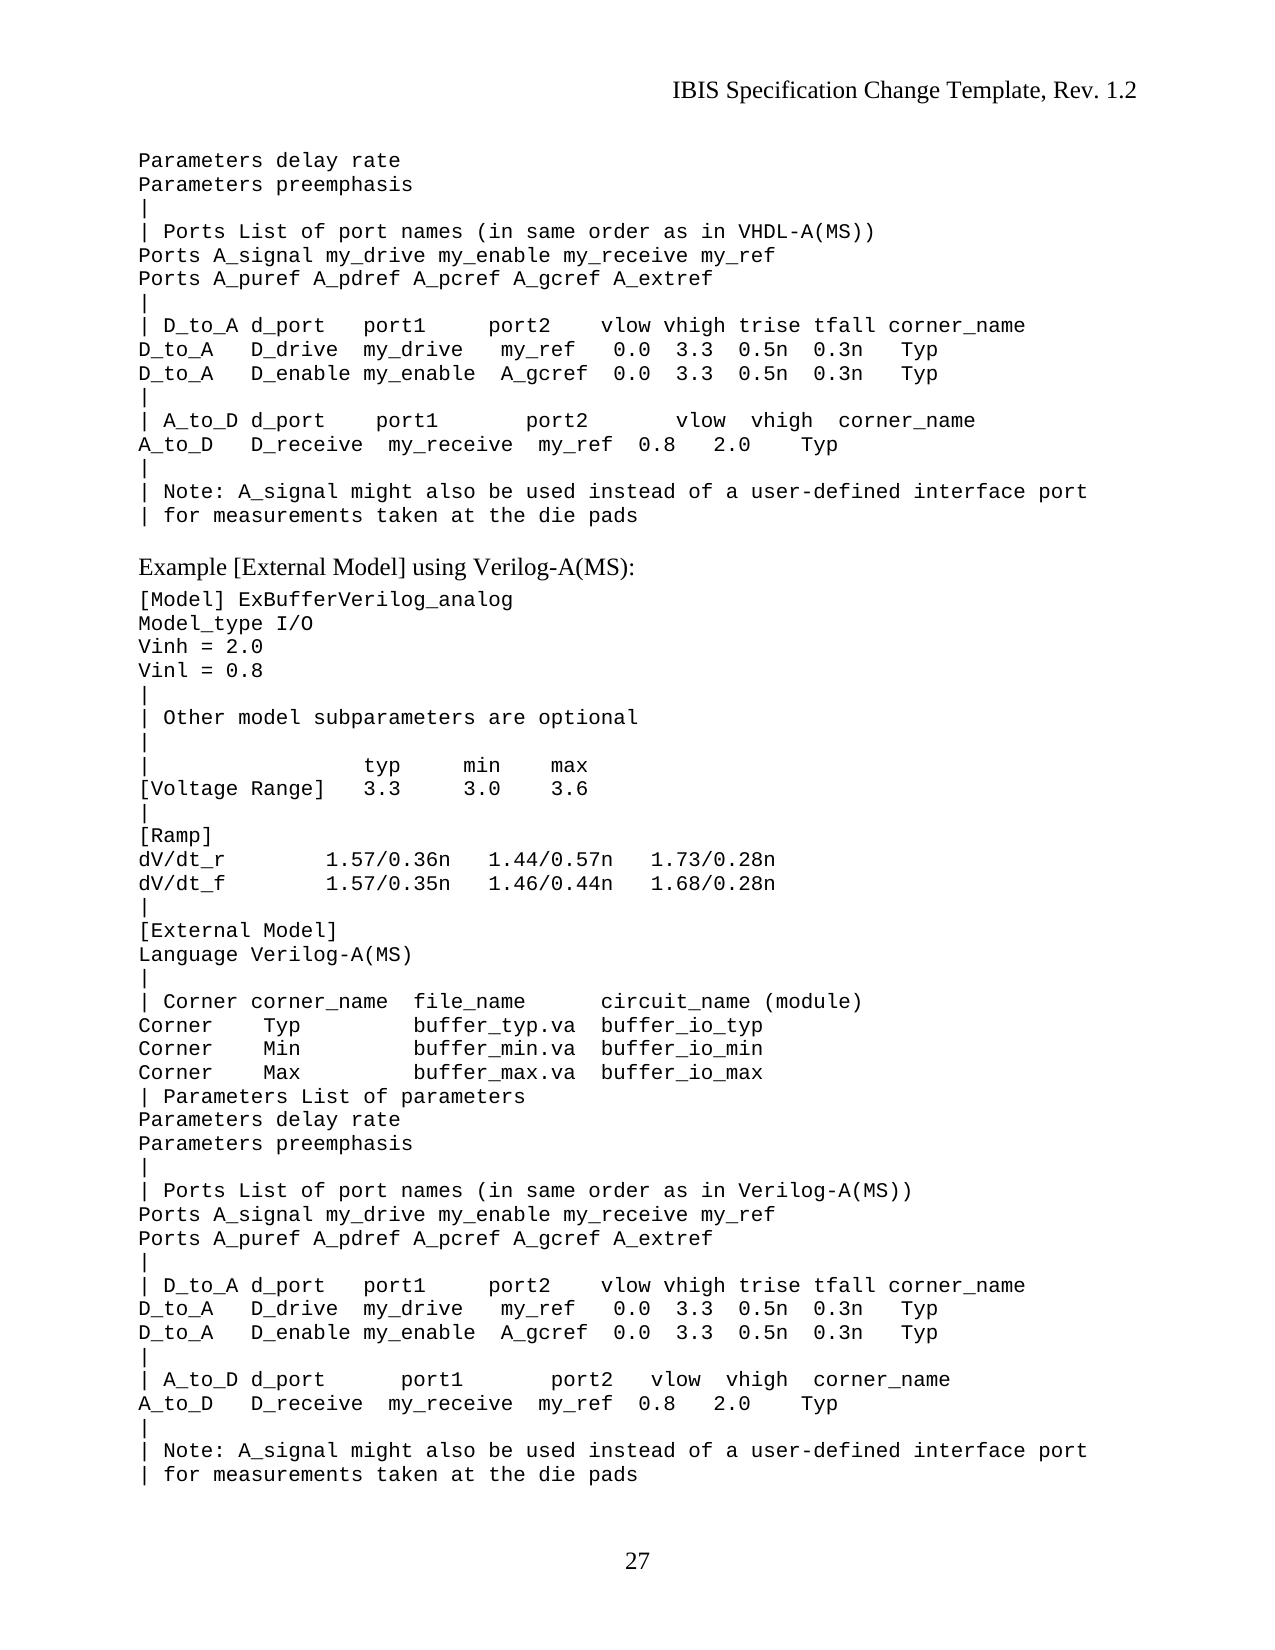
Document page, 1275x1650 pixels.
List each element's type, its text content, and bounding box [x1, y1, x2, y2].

text [Voltage Range] 3.3 3.0 3.6 [138, 778, 1137, 802]
text | [138, 1346, 1137, 1369]
text Ports A_signal my_drive my_enable my_receive my_ref [138, 1204, 1137, 1227]
text | Ports List of port names (in same order as in VHDL-A(MS)) [138, 221, 1137, 244]
text A_to_D D_receive my_receive my_ref 0.8 2.0 Typ [138, 434, 1137, 457]
text | Other model subparameters are optional [138, 707, 1137, 731]
text Model_type I/O [138, 613, 1137, 636]
text | [138, 684, 1137, 707]
text | [138, 197, 1137, 221]
text Vinl = 0.8 [138, 660, 1137, 684]
text D_to_A D_drive my_drive my_ref 0.0 3.3 0.5n 0.3n Typ [138, 339, 1137, 363]
text | [138, 802, 1137, 826]
text | Note: A_signal might also be used instead of a user-defined interface port [138, 1440, 1137, 1464]
text Corner Min buffer_min.va buffer_io_min [138, 1038, 1137, 1062]
text | D_to_A d_port port1 port2 vlow vhigh trise tfall corner_name [138, 1275, 1137, 1298]
text | for measurements taken at the die pads [138, 1464, 1137, 1488]
text [Ramp] [138, 826, 1137, 849]
text | for measurements taken at the die pads [138, 505, 1137, 528]
text Ports A_puref A_pdref A_pcref A_gcref A_extref [138, 268, 1137, 292]
text D_to_A D_enable my_enable A_gcref 0.0 3.3 0.5n 0.3n Typ [138, 1322, 1137, 1346]
text | [138, 1417, 1137, 1440]
text Vinh = 2.0 [138, 636, 1137, 660]
text Language Verilog-A(MS) [138, 944, 1137, 967]
text D_to_A D_drive my_drive my_ref 0.0 3.3 0.5n 0.3n Typ [138, 1298, 1137, 1322]
text [External Model] [138, 920, 1137, 944]
text | [138, 292, 1137, 316]
text Ports A_signal my_drive my_enable my_receive my_ref [138, 244, 1137, 268]
text | A_to_D d_port port1 port2 vlow vhigh corner_name [138, 410, 1137, 434]
text Parameters delay rate [138, 150, 1137, 174]
text Corner Max buffer_max.va buffer_io_max [138, 1062, 1137, 1086]
text | Corner corner_name file_name circuit_name (module) [138, 991, 1137, 1015]
text | [138, 896, 1137, 920]
text Parameters delay rate [138, 1109, 1137, 1133]
text | typ min max [138, 754, 1137, 778]
text | [138, 731, 1137, 754]
text | Note: A_signal might also be used instead of a user-defined interface port [138, 481, 1137, 505]
text Example [External Model] using Verilog-A(MS): [138, 552, 1137, 581]
text dV/dt_f 1.57/0.35n 1.46/0.44n 1.68/0.28n [138, 873, 1137, 896]
text Parameters preemphasis [138, 174, 1137, 197]
text Ports A_puref A_pdref A_pcref A_gcref A_extref [138, 1227, 1137, 1251]
text | [138, 457, 1137, 481]
text | A_to_D d_port port1 port2 vlow vhigh corner_name [138, 1369, 1137, 1393]
text A_to_D D_receive my_receive my_ref 0.8 2.0 Typ [138, 1393, 1137, 1417]
text | [138, 1251, 1137, 1275]
text dV/dt_r 1.57/0.36n 1.44/0.57n 1.73/0.28n [138, 849, 1137, 873]
text | Parameters List of parameters [138, 1086, 1137, 1109]
text [Model] ExBufferVerilog_analog [138, 589, 1137, 613]
text | [138, 967, 1137, 991]
text | Ports List of port names (in same order as in Verilog-A(MS)) [138, 1180, 1137, 1204]
text | [138, 1157, 1137, 1180]
text Corner Typ buffer_typ.va buffer_io_typ [138, 1015, 1137, 1038]
text Parameters preemphasis [138, 1133, 1137, 1157]
text D_to_A D_enable my_enable A_gcref 0.0 3.3 0.5n 0.3n Typ [138, 363, 1137, 386]
text | [138, 386, 1137, 410]
text | D_to_A d_port port1 port2 vlow vhigh trise tfall corner_name [138, 316, 1137, 339]
